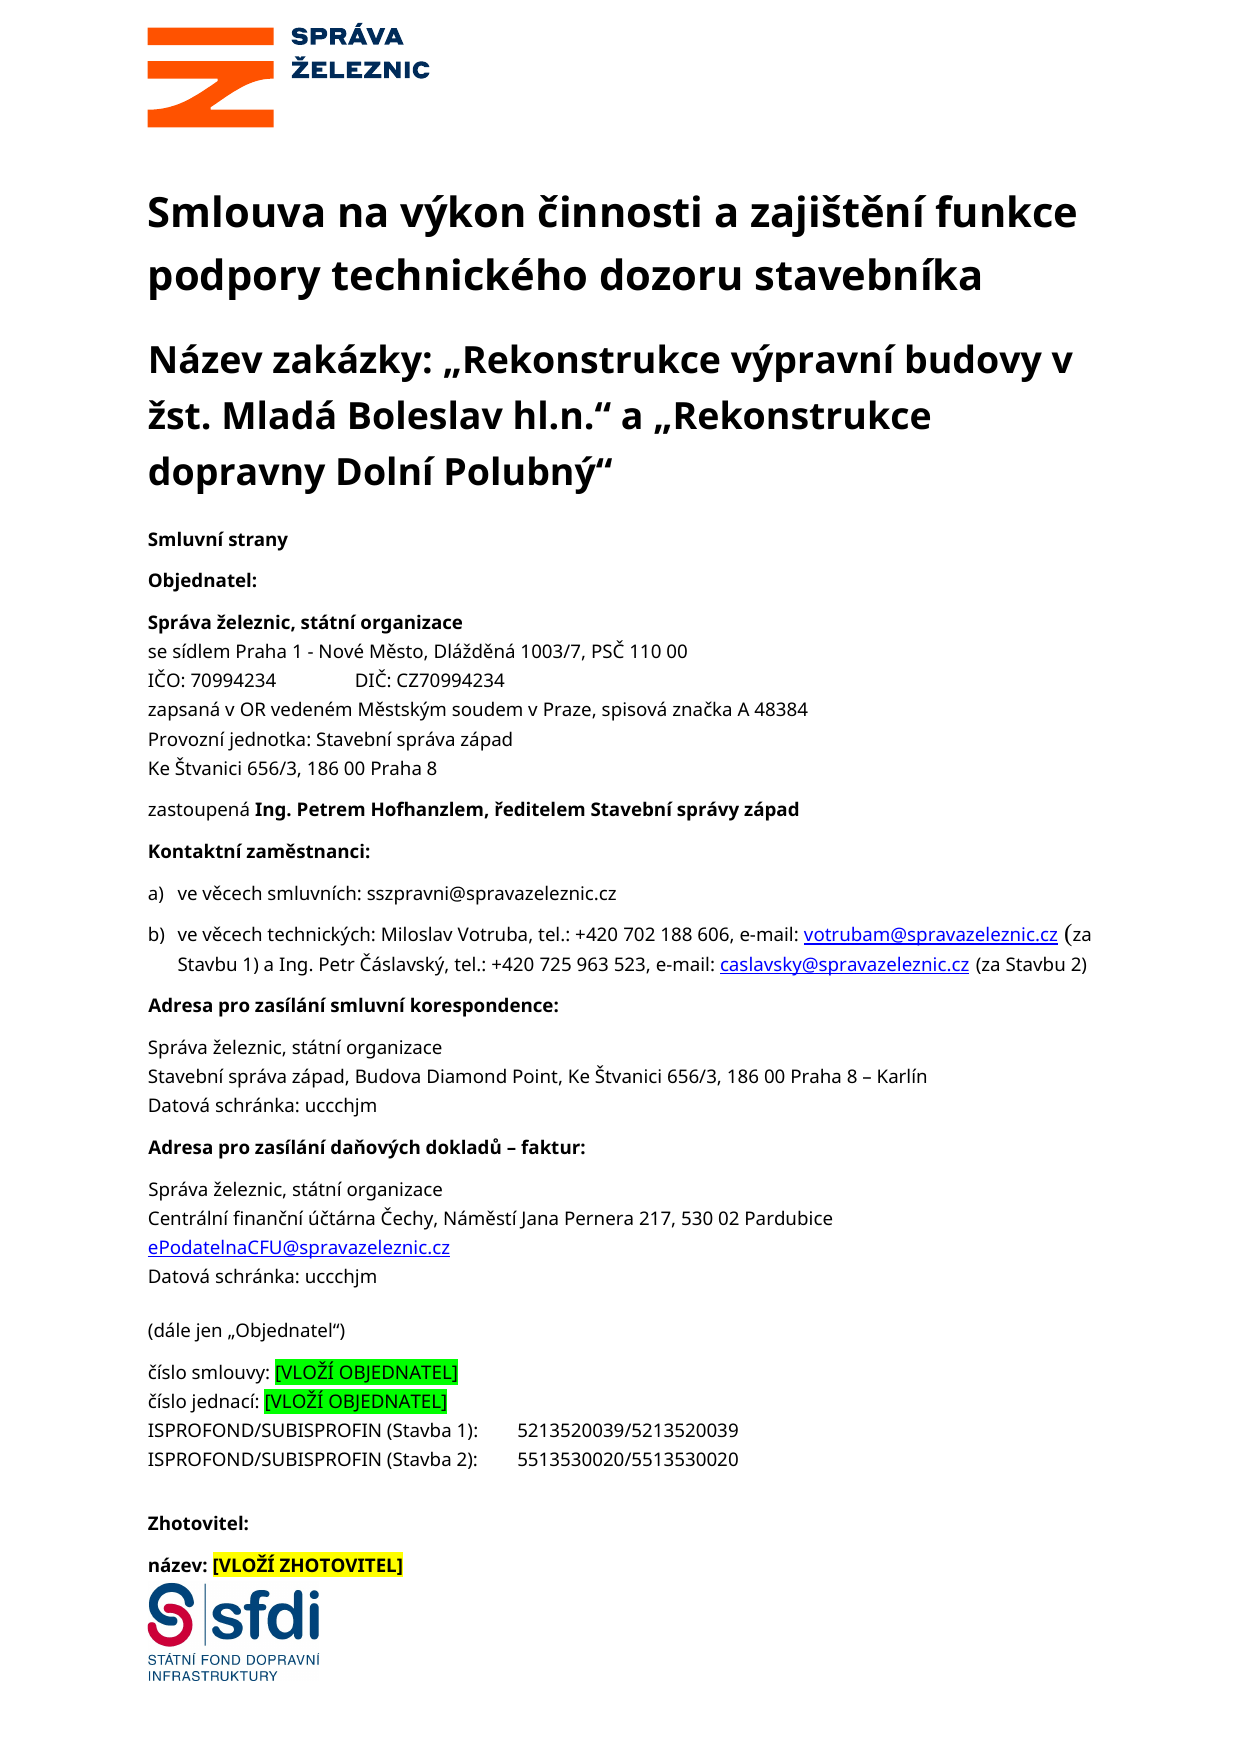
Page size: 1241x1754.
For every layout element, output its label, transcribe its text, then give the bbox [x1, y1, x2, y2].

text Centrální finanční účtárna Čechy, Náměstí Jana Pernera 217, 530 02 Pardubice [148, 1202, 1092, 1231]
text ISPROFOND/SUBISPROFIN (Stavba 2): 5513530020/5513530020 [148, 1443, 1092, 1473]
text číslo jednací: [VLOŽÍ OBJEDNATEL] [148, 1385, 1092, 1414]
text Správa železnic, státní organizace [148, 606, 1092, 635]
text Objednatel: [148, 564, 1092, 593]
text Zhotovitel: [148, 1511, 1092, 1536]
text Smlouva na výkon činnosti a zajištění funkce podpory technického dozoru stavebníka [148, 183, 1092, 302]
text Ke Štvanici 656/3, 186 00 Praha 8 [148, 752, 1092, 781]
list ve věcech smluvních: sszpravni@spravazeleznic.cz [148, 877, 1092, 906]
text Název zakázky: [148, 333, 1107, 496]
picture [147, 1581, 320, 1681]
text zastoupená Ing. Petrem Hofhanzlem, ředitelem Stavební správy západ [148, 793, 1092, 823]
text IČO: 70994234 DIČ: CZ70994234 [148, 664, 1092, 693]
text Stavební správa západ, Budova Diamond Point, Ke Štvanici 656/3, 186 00 Praha 8 – Karlín [148, 1060, 1092, 1089]
list ve věcech technických: Miloslav Votruba, tel.: +420 702 188 606, e-mail: votrubam@spravazeleznic.cz (za Stavbu 1) a Ing. Petr Čáslavský, tel.: +420 725 963 523, e-mail: caslavsky@spravazeleznic.cz (za Stavbu 2) [148, 918, 1092, 977]
text Datová schránka: uccchjm [148, 1260, 1092, 1289]
text Kontaktní zaměstnanci: [148, 835, 1092, 864]
text se sídlem Praha 1 - Nové Město, Dlážděná 1003/7, PSČ 110 00 [148, 635, 1092, 664]
text ePodatelnaCFU@spravazeleznic.cz [148, 1231, 1092, 1260]
text Datová schránka: uccchjm [148, 1089, 1092, 1118]
text Správa železnic, státní organizace [148, 1031, 1092, 1060]
text zapsaná v OR vedeném Městským soudem v Praze, spisová značka A 48384 [148, 693, 1092, 723]
text název: [VLOŽÍ ZHOTOVITEL] [148, 1549, 1092, 1578]
text ISPROFOND/SUBISPROFIN (Stavba 1): 5213520039/5213520039 [148, 1414, 1092, 1443]
text Adresa pro zasílání smluvní korespondence: [148, 989, 1092, 1018]
text Správa železnic, státní organizace [148, 1173, 1092, 1202]
text Provozní jednotka: Stavební správa západ [148, 723, 1092, 752]
text číslo smlouvy: [VLOŽÍ OBJEDNATEL] [148, 1356, 1092, 1385]
text (dále jen „Objednatel“) [148, 1314, 1092, 1343]
text Adresa pro zasílání daňových dokladů – faktur: [148, 1131, 1092, 1160]
subtitle Smluvní strany [148, 526, 1092, 552]
